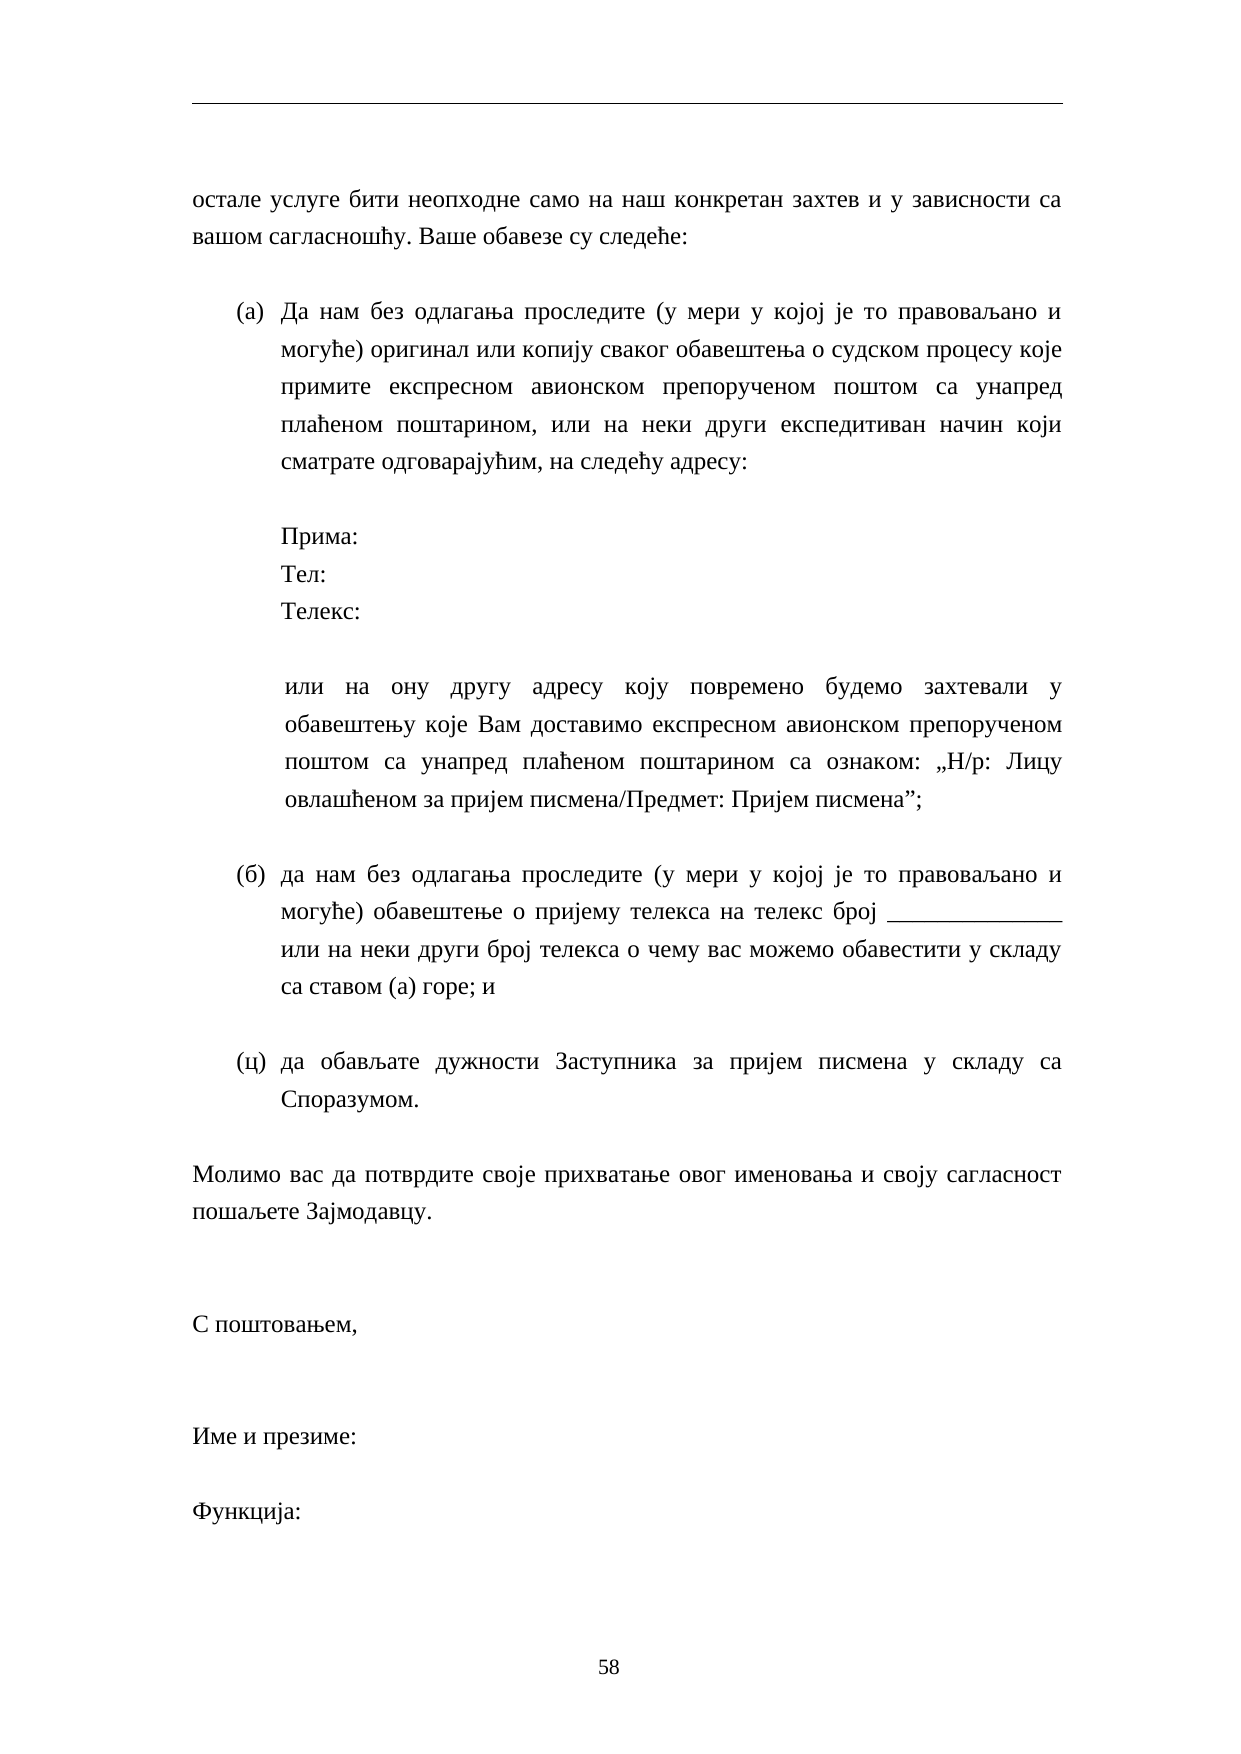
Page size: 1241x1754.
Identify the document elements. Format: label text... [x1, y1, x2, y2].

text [192, 177, 1063, 252]
text (б) да нам без одлагања проследите (у мери у којој је то правоваљано и могуће) обавештење о пријему телекса на телекс број ______________ или на неки други број телекса о чему вас можемо обавестити у складу са ставом (а) горе; и [236, 852, 1063, 1002]
text Функција: [192, 1490, 1063, 1527]
text Прима: [236, 515, 1063, 552]
text Тел: [236, 552, 1063, 590]
text (ц) да обављате дужности Заступника за пријем писмена у складу са Споразумом. [236, 1040, 1063, 1115]
text Молимо вас да потврдите своје прихватање овог именовања и своју сагласност пошаљете Зајмодавцу. [192, 1152, 1063, 1227]
text или на ону другу адресу коју повремено будемо захтевали у обавештењу које Вам доставимо експресном авионском препорученом поштом са унапред плаћеном поштарином са ознаком: „Н/р: Лицу овлашћеном за пријем писмена/Предмет: Пријем писмена”; [284, 665, 1063, 815]
text Име и презиме: [192, 1415, 1063, 1452]
text (а) Да нам без одлагања проследите (у мери у којој је то правоваљано и могуће) оригинал или копију сваког обавештења о судском процесу које примите експресном авионском препорученом поштом са унапред плаћеном поштарином, или на неки други експедитиван начин који сматрате одговарајућим, на следећу адресу: [236, 290, 1063, 477]
text Телекс: [236, 590, 1063, 627]
text С поштовањем, [192, 1302, 1063, 1340]
